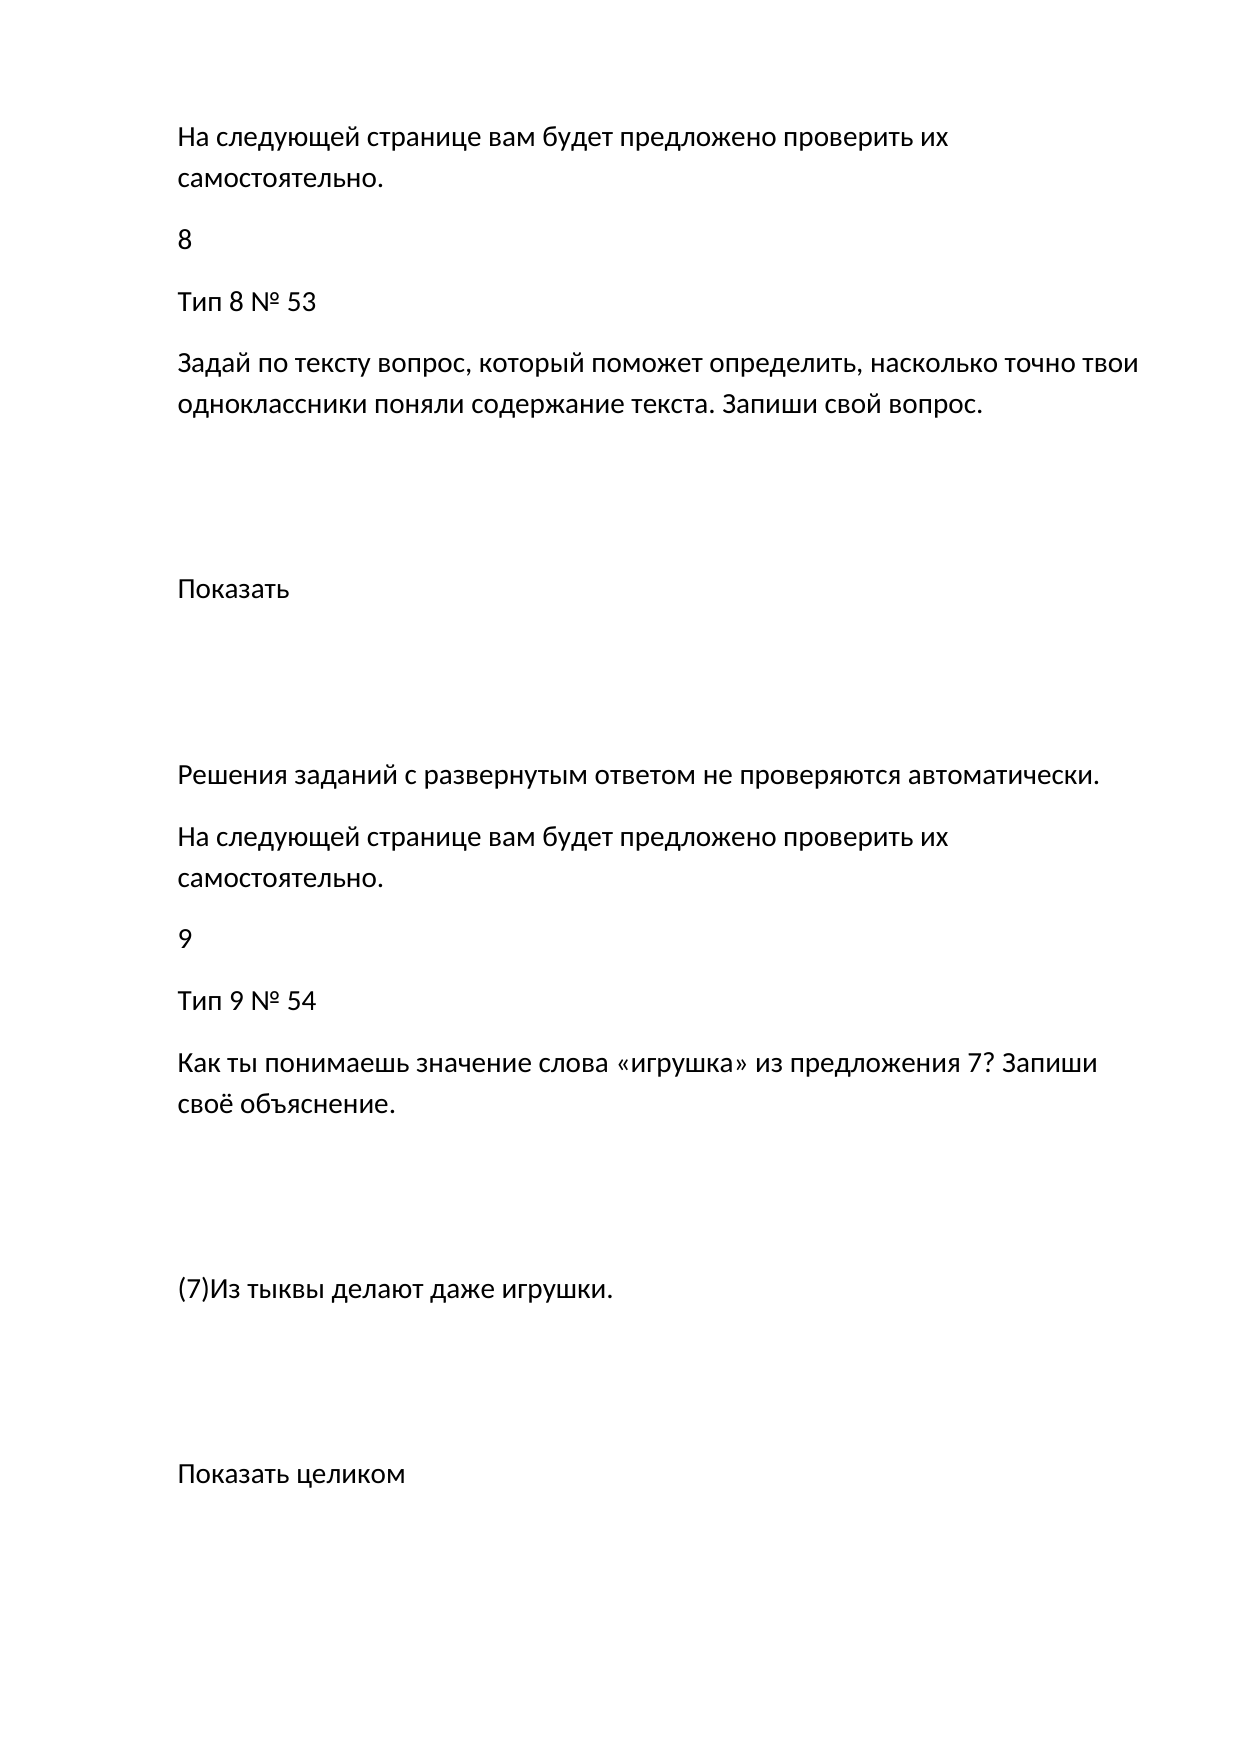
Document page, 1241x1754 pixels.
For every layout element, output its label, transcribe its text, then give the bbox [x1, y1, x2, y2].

text 8 [177, 221, 1152, 256]
text Показать [177, 571, 1152, 606]
text Решения заданий с развернутым ответом не проверяются автоматически. [177, 756, 1152, 792]
text Тип 9 № 54 [177, 982, 1152, 1018]
text На следующей странице вам будет предложено проверить их самостоятельно. [177, 818, 1152, 894]
text Задай по тексту вопрос, который поможет определить, насколько точно твои одноклассники поняли содержание текста. Запиши свой вопрос. [177, 344, 1152, 421]
text Как ты понимаешь значение слова «игрушка» из предложения 7? Запиши своё объяснение. [177, 1044, 1152, 1121]
text Показать целиком [177, 1456, 1152, 1491]
text Тип 8 № 53 [177, 283, 1152, 318]
text (7)Из тыквы делают даже игрушки. [177, 1270, 1152, 1306]
text 9 [177, 920, 1152, 956]
text На следующей странице вам будет предложено проверить их самостоятельно. [177, 118, 1152, 195]
